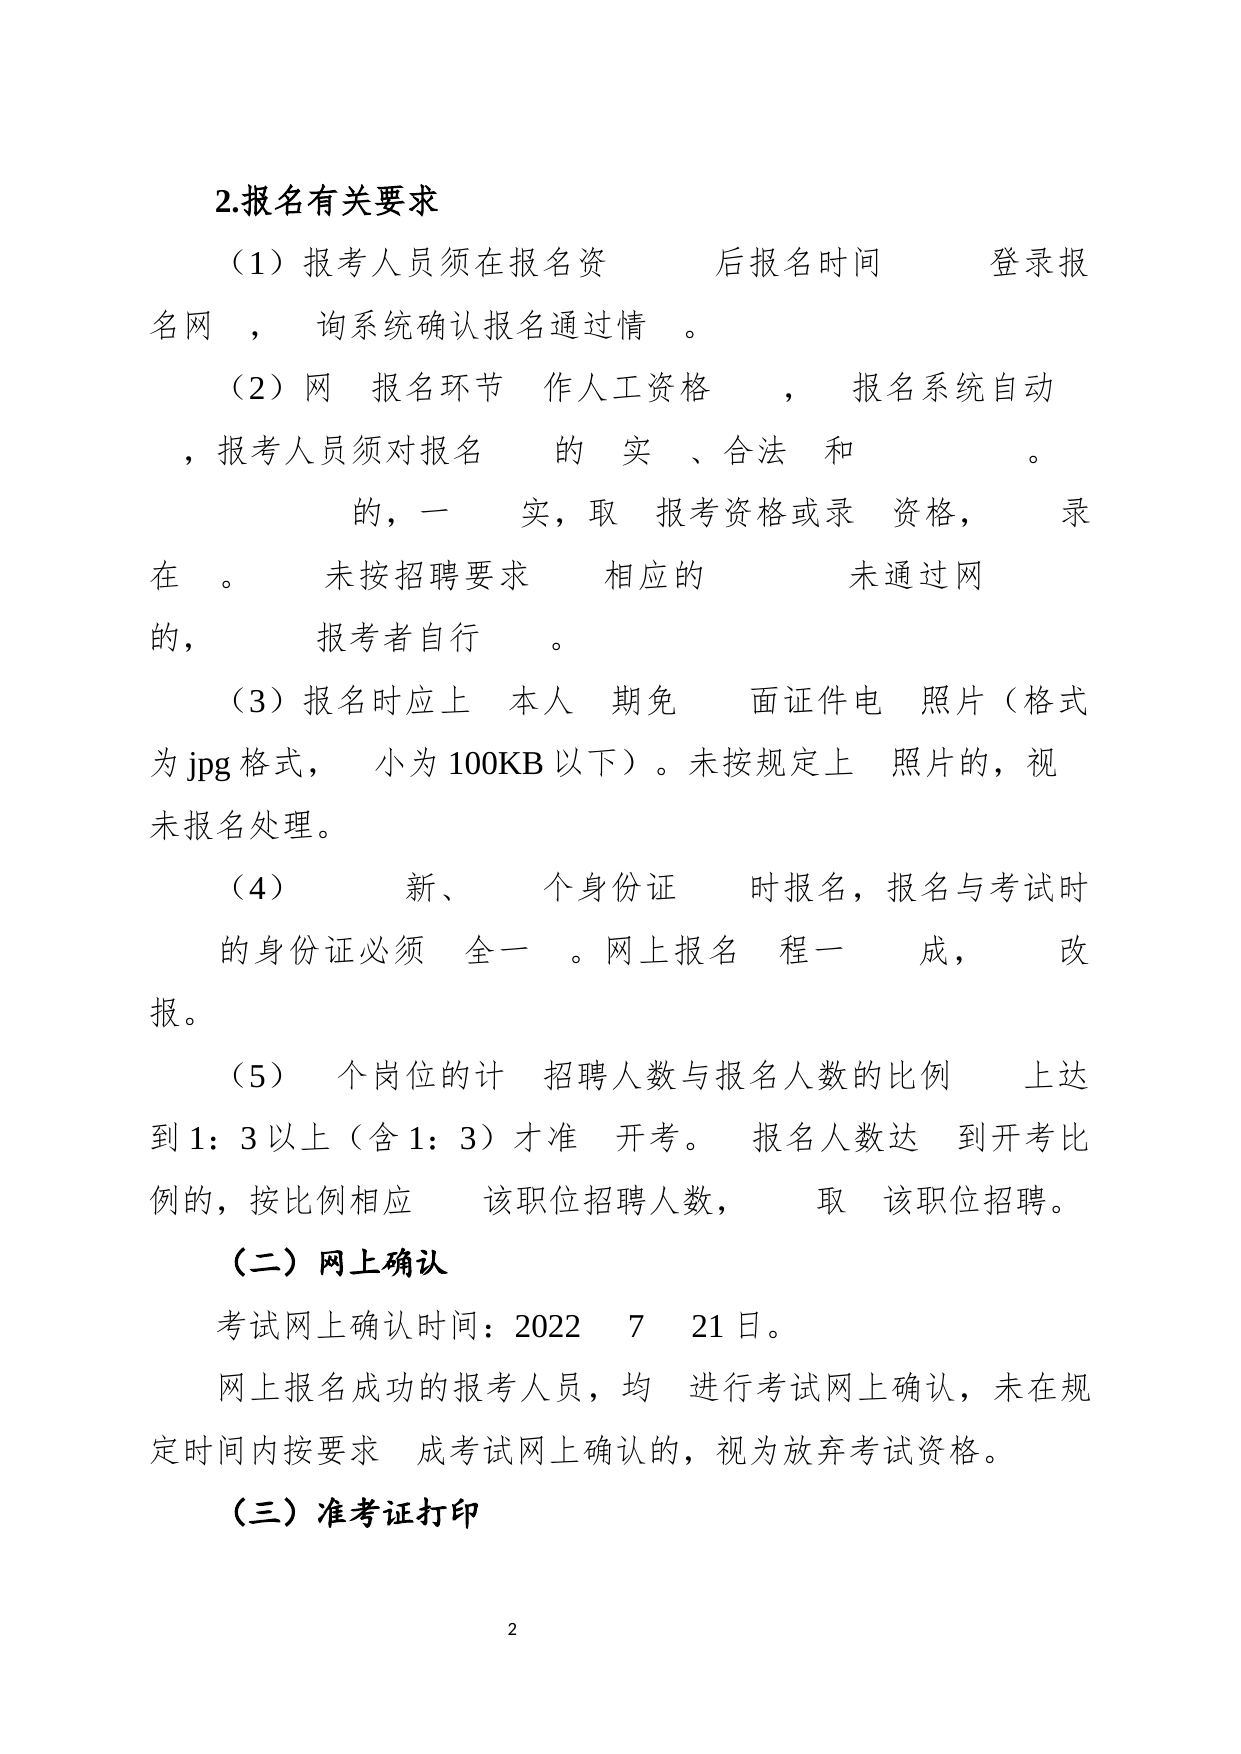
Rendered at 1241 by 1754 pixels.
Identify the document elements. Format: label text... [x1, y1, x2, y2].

text （2）网络报名环节不作人工资格审查，由报名系统自动初审，报考人员须对报名材料的真实性、合法性和完整性负责。凡提供虚假材料的，一经查实，取消报考资格或录用资格，并记录在案。凡因未按招聘要求提供相应的材料导致未通过网络初审的，责任由报考者自行承担。 [148, 349, 1093, 662]
text （1）报考人员须在报名资料提交后报名时间截止前登录报名网站，查询系统确认报名通过情况。 [148, 224, 1093, 349]
text （4）不得用新、旧两个身份证号同时报名，报名与考试时使用的身份证必须完全一致。网上报名流程一经完成，不得改报。 [148, 849, 1093, 1037]
text 网上报名成功的报考人员，均需进行考试网上确认，未在规定时间内按要求完成考试网上确认的，视为放弃考试资格。 [148, 1349, 1093, 1474]
text （5）每个岗位的计划招聘人数与报名人数的比例原则上达到1：3以上（含1：3）才准予开考。若报名人数达不到开考比例的，按比例相应减少该职位招聘人数，直至取消该职位招聘。 [148, 1037, 1093, 1224]
text 2.报名有关要求 [148, 162, 1093, 224]
text 考试网上确认时间：2022年7月21日。 [148, 1287, 1093, 1349]
text （三）准考证打印 [148, 1474, 1093, 1537]
text （3）报名时应上传本人近期免冠正面证件电子照片（格式为jpg格式，大小为100KB以下）。未按规定上传照片的，视同未报名处理。 [148, 662, 1093, 849]
text （二）网上确认 [148, 1224, 1093, 1287]
